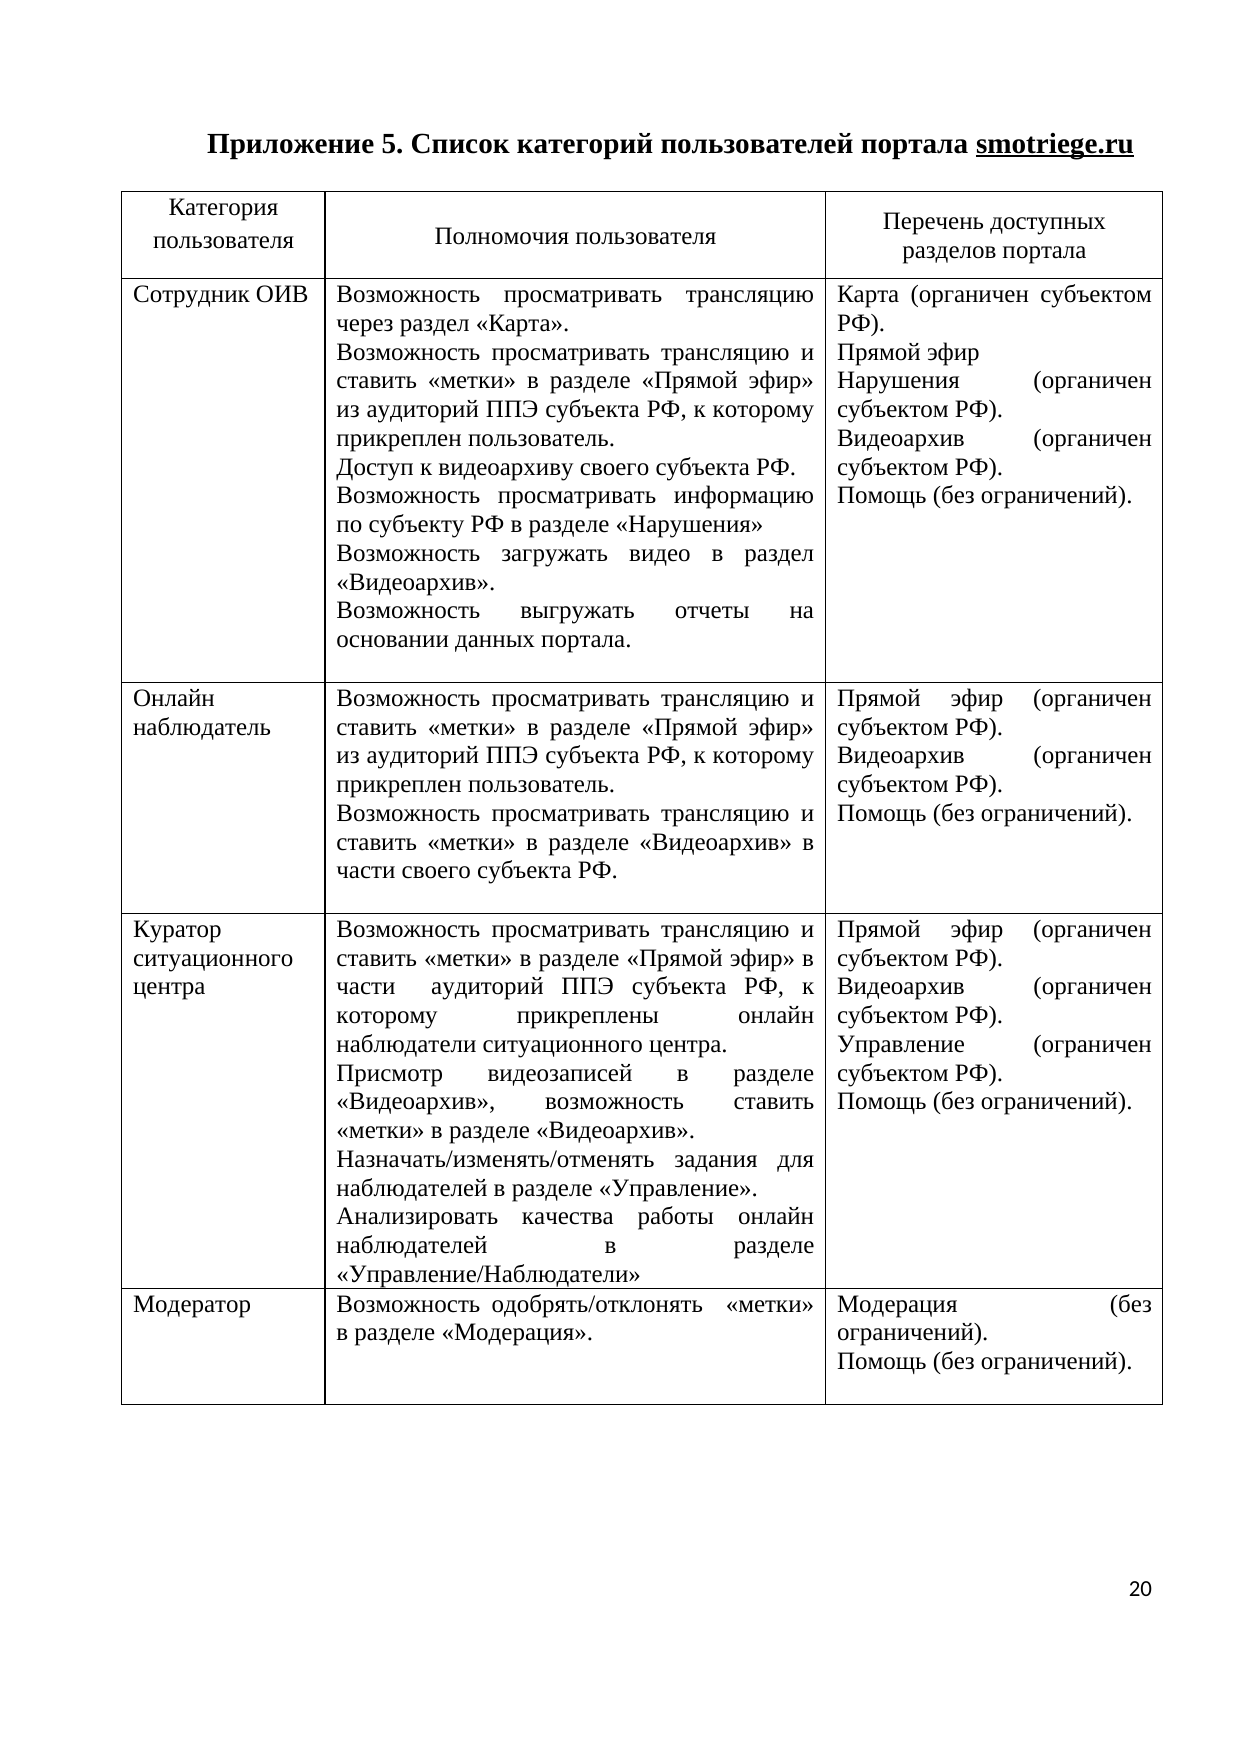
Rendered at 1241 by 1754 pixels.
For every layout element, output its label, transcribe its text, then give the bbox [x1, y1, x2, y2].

table_cell Онлайн наблюдатель [122, 683, 324, 913]
table_cell Модерация (без ограничений). Помощь (без ограничений). [826, 1289, 1162, 1404]
table_cell Возможность просматривать трансляцию через раздел «Карта». Возможность просматривать трансляцию и ставить «метки» в разделе «Прямой эфир» из аудиторий ППЭ субъекта РФ, к которому прикреплен пользователь. Доступ к видеоархиву своего субъекта РФ. Возможность просматривать информацию по субъекту РФ в разделе «Нарушения» Возможность загружать видео в раздел «Видеоархив». Возможность выгружать отчеты на основании данных портала. [326, 279, 825, 682]
table_cell Возможность просматривать трансляцию и ставить «метки» в разделе «Прямой эфир» из аудиторий ППЭ субъекта РФ, к которому прикреплен пользователь. Возможность просматривать трансляцию и ставить «метки» в разделе «Видеоархив» в части своего субъекта РФ. [326, 683, 825, 913]
table_header Перечень доступных разделов портала [826, 192, 1162, 278]
table_cell Сотрудник ОИВ [122, 279, 324, 682]
table_cell Куратор ситуационного центра [122, 914, 324, 1288]
table_cell Карта (органичен субъектом РФ). Прямой эфир Нарушения (органичен субъектом РФ). Видеоархив (органичен субъектом РФ). Помощь (без ограничений). [826, 279, 1162, 682]
text Приложение 5. Список категорий пользователей портала smotriege.ru [133, 126, 1152, 160]
table_cell Прямой эфир (органичен субъектом РФ). Видеоархив (органичен субъектом РФ). Помощь (без ограничений). [826, 683, 1162, 913]
table_cell Возможность одобрять/отклонять «метки» в разделе «Модерация». [326, 1289, 825, 1404]
table_header Полномочия пользователя [326, 192, 825, 278]
table_cell Прямой эфир (органичен субъектом РФ). Видеоархив (органичен субъектом РФ). Управление (ограничен субъектом РФ). Помощь (без ограничений). [826, 914, 1162, 1288]
table_cell Модератор [122, 1289, 324, 1404]
table_header Категория пользователя [122, 192, 324, 278]
table_cell Возможность просматривать трансляцию и ставить «метки» в разделе «Прямой эфир» в части аудиторий ППЭ субъекта РФ, к которому прикреплены онлайн наблюдатели ситуационного центра. Присмотр видеозаписей в разделе «Видеоархив», возможность ставить «метки» в разделе «Видеоархив». Назначать/изменять/отменять задания для наблюдателей в разделе «Управление». Анализировать качества работы онлайн наблюдателей в разделе «Управление/Наблюдатели» [326, 914, 825, 1288]
